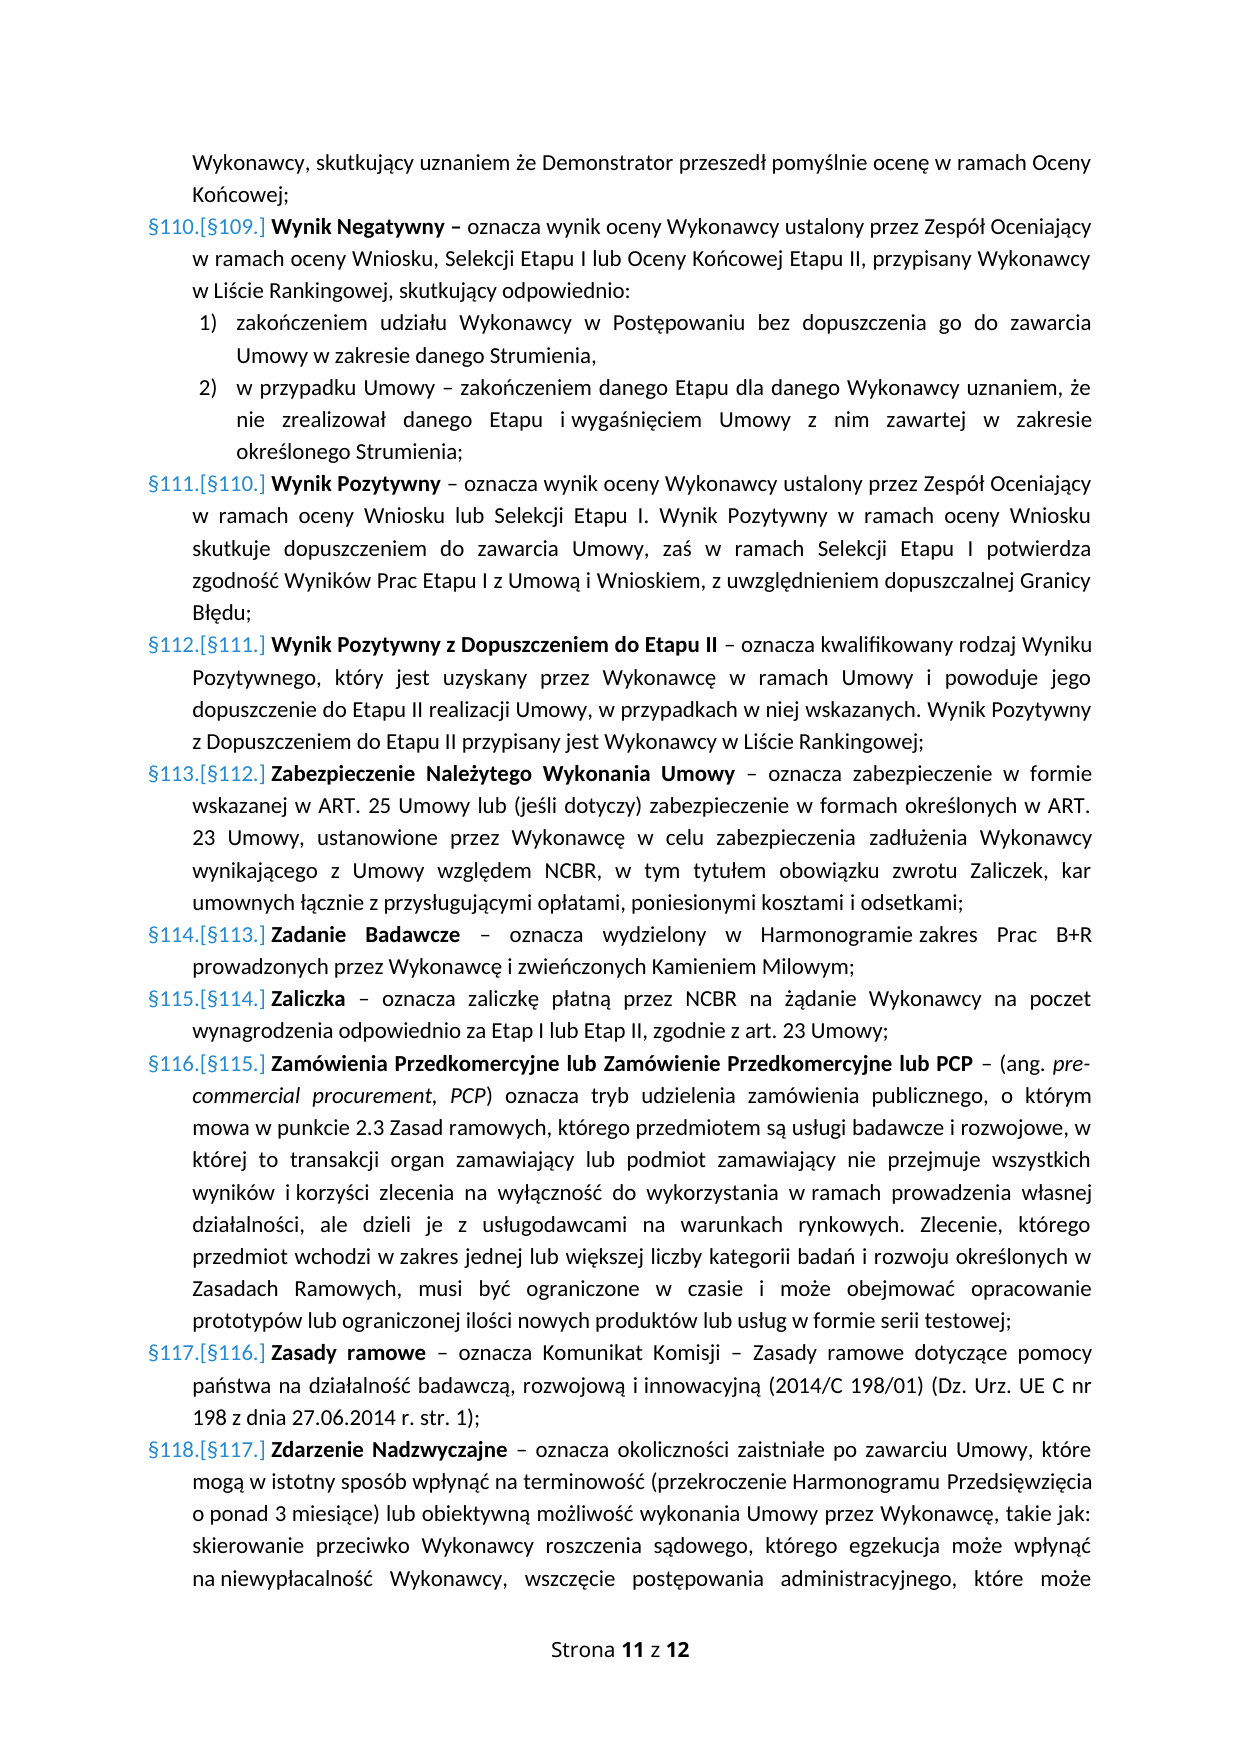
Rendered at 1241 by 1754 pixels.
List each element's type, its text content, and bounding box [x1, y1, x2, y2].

list Zasady ramowe – oznacza Komunikat Komisji – Zasady ramowe dotyczące pomocy państwa na działalność badawczą, rozwojową i innowacyjną (2014/C 198/01) (Dz. Urz. UE C nr 198 z dnia 27.06.2014 r. str. 1); [148, 1338, 1093, 1431]
list Wynik Pozytywny z Dopuszczeniem do Etapu II – oznacza kwalifikowany rodzaj Wyniku Pozytywnego, który jest uzyskany przez Wykonawcę w ramach Umowy i powoduje jego dopuszczenie do Etapu II realizacji Umowy, w przypadkach w niej wskazanych. Wynik Pozytywny z Dopuszczeniem do Etapu II przypisany jest Wykonawcy w Liście Rankingowej; [148, 630, 1093, 755]
list Wynik Negatywny – oznacza wynik oceny Wykonawcy ustalony przez Zespół Oceniający w ramach oceny Wniosku, Selekcji Etapu I lub Oceny Końcowej Etapu II, przypisany Wykonawcy w Liście Rankingowej, skutkujący odpowiednio: [148, 212, 1093, 304]
list Zamówienia Przedkomercyjne lub Zamówienie Przedkomercyjne lub PCP – (ang. pre-commercial procurement, PCP) oznacza tryb udzielenia zamówienia publicznego, o którym mowa w punkcie 2.3 Zasad ramowych, którego przedmiotem są usługi badawcze i rozwojowe, w której to transakcji organ zamawiający lub podmiot zamawiający nie przejmuje wszystkich wyników i korzyści zlecenia na wyłączność do wykorzystania w ramach prowadzenia własnej działalności, ale dzieli je z usługodawcami na warunkach rynkowych. Zlecenie, którego przedmiot wchodzi w zakres jednej lub większej liczby kategorii badań i rozwoju określonych w Zasadach Ramowych, musi być ograniczone w czasie i może obejmować opracowanie prototypów lub ograniczonej ilości nowych produktów lub usług w formie serii testowej; [148, 1049, 1093, 1334]
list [148, 1435, 1093, 1592]
list Zadanie Badawcze – oznacza wydzielony w Harmonogramie zakres Prac B+R prowadzonych przez Wykonawcę i zwieńczonych Kamieniem Milowym; [148, 920, 1093, 980]
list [148, 148, 1093, 208]
list w przypadku Umowy – zakończeniem danego Etapu dla danego Wykonawcy uznaniem, że nie zrealizował danego Etapu i wygaśnięciem Umowy z nim zawartej w zakresie określonego Strumienia; [199, 373, 1093, 465]
list Wynik Pozytywny – oznacza wynik oceny Wykonawcy ustalony przez Zespół Oceniający w ramach oceny Wniosku lub Selekcji Etapu I. Wynik Pozytywny w ramach oceny Wniosku skutkuje dopuszczeniem do zawarcia Umowy, zaś w ramach Selekcji Etapu I potwierdza zgodność Wyników Prac Etapu I z Umową i Wnioskiem, z uwzględnieniem dopuszczalnej Granicy Błędu; [148, 469, 1093, 626]
list Zabezpieczenie Należytego Wykonania Umowy – oznacza zabezpieczenie w formie wskazanej w ART. 25 Umowy lub (jeśli dotyczy) zabezpieczenie w formach określonych w ART. 23 Umowy, ustanowione przez Wykonawcę w celu zabezpieczenia zadłużenia Wykonawcy wynikającego z Umowy względem NCBR, w tym tytułem obowiązku zwrotu Zaliczek, kar umownych łącznie z przysługującymi opłatami, poniesionymi kosztami i odsetkami; [148, 759, 1093, 916]
list Zaliczka – oznacza zaliczkę płatną przez NCBR na żądanie Wykonawcy na poczet wynagrodzenia odpowiednio za Etap I lub Etap II, zgodnie z art. 23 Umowy; [148, 984, 1093, 1045]
list zakończeniem udziału Wykonawcy w Postępowaniu bez dopuszczenia go do zawarcia Umowy w zakresie danego Strumienia, [199, 308, 1093, 369]
